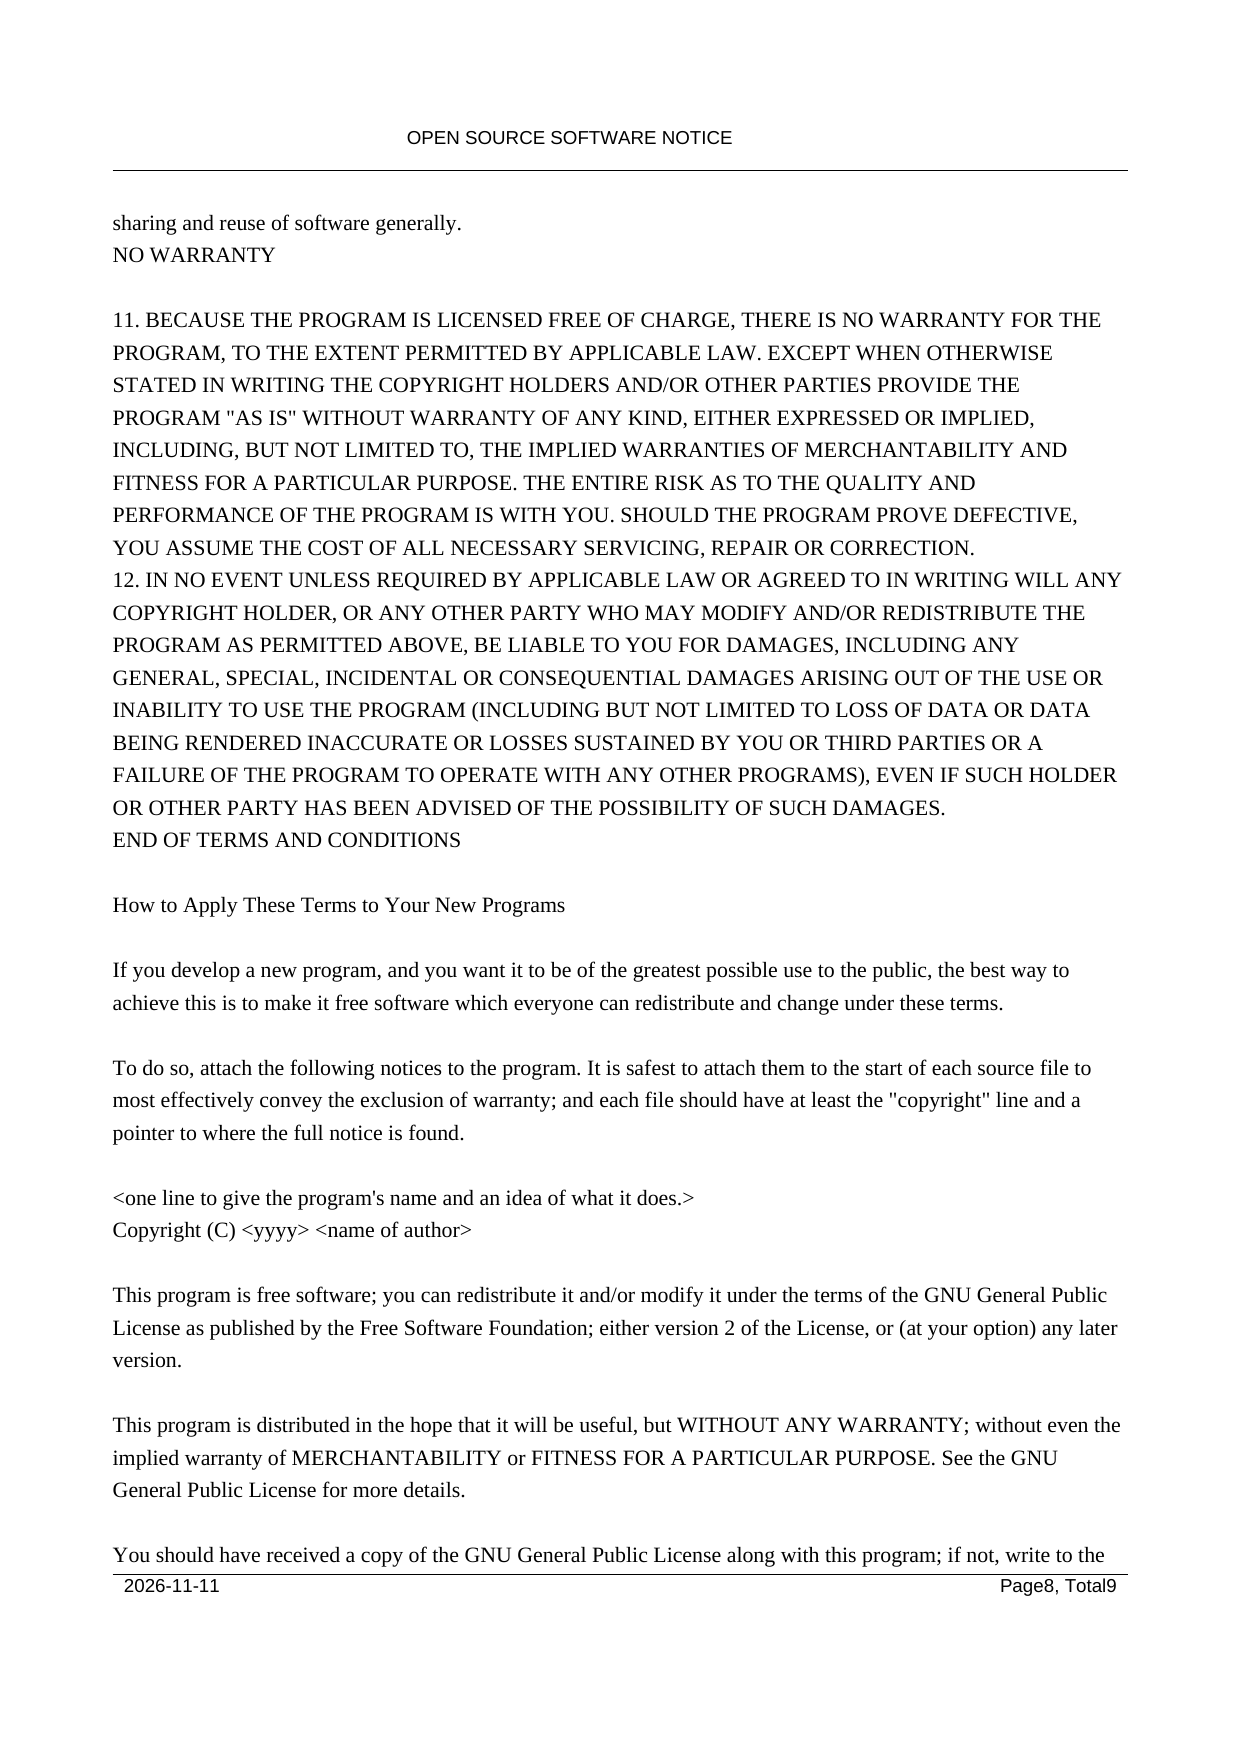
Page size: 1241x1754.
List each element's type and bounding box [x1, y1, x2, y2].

text [112, 206, 1128, 1571]
